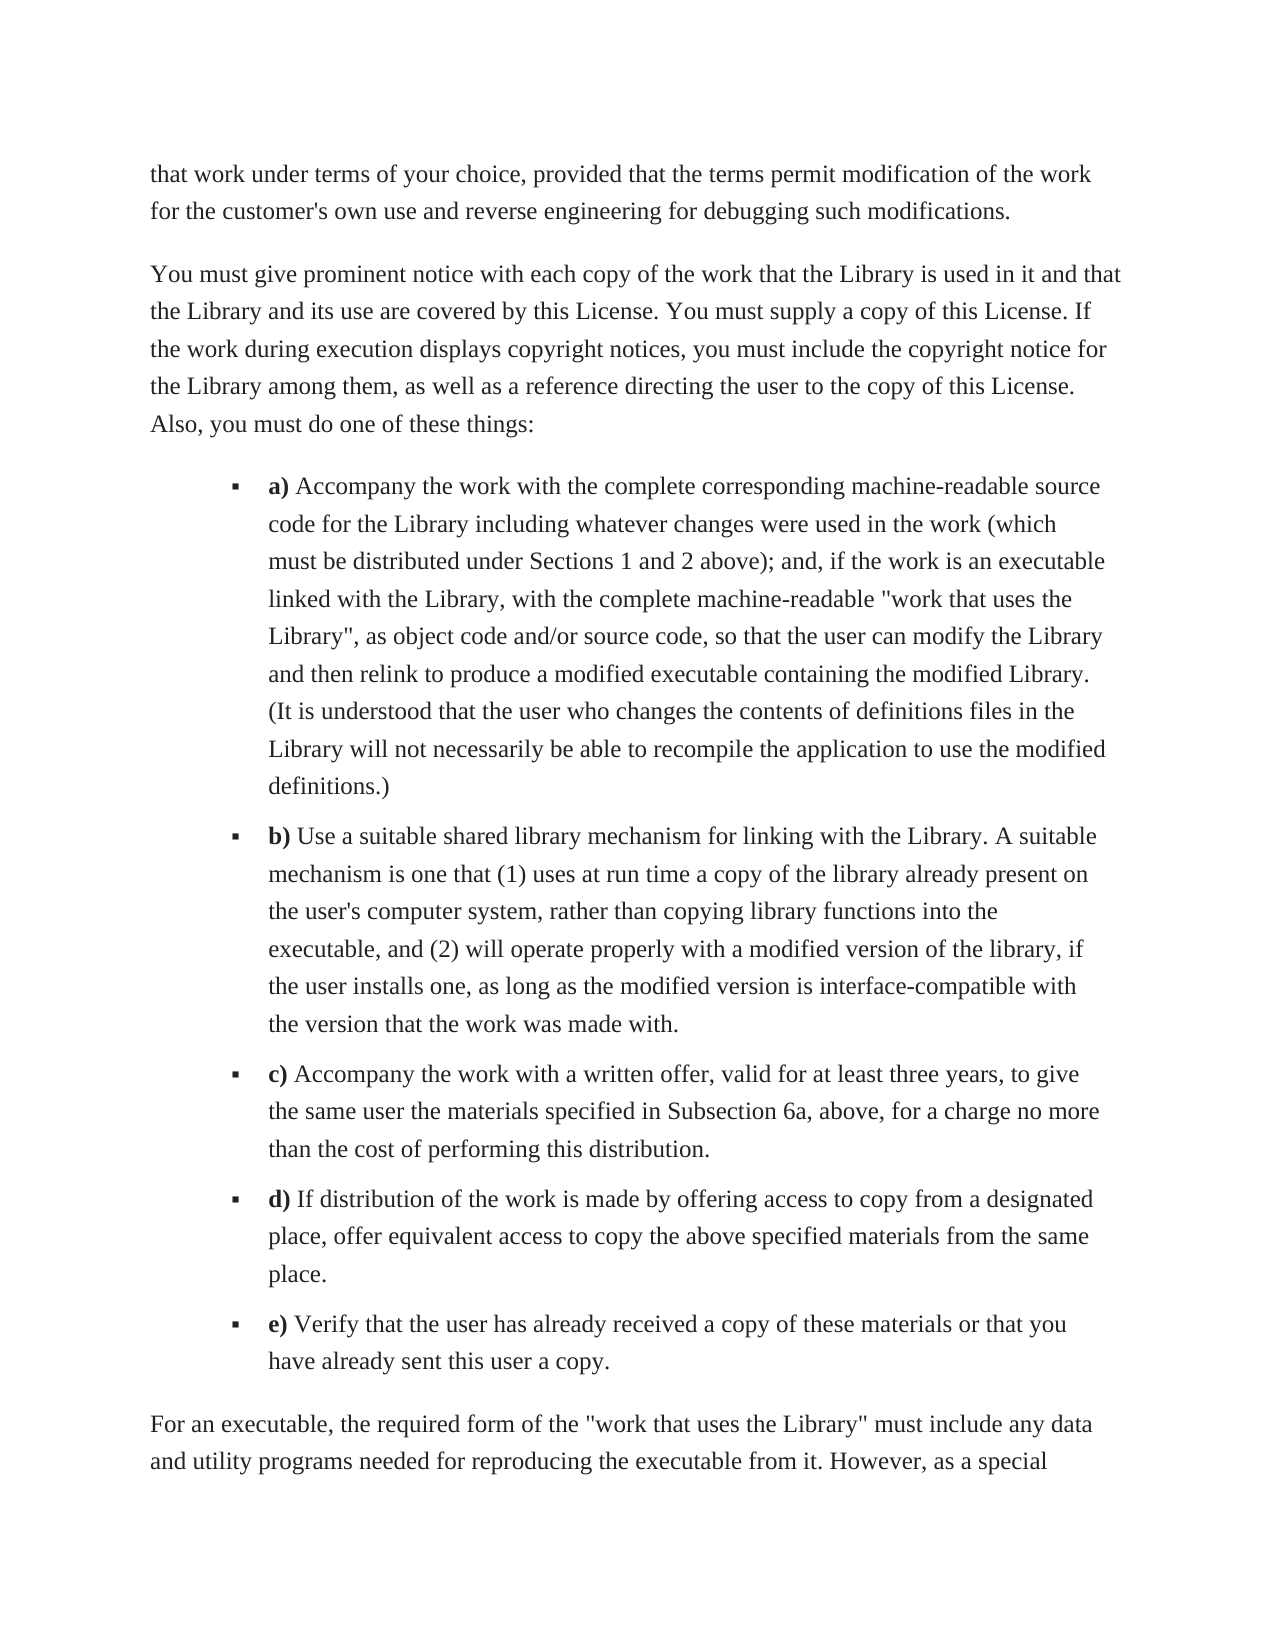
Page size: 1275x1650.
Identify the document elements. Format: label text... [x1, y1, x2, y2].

list d) If distribution of the work is made by offering access to copy from a designated place, offer equivalent access to copy the above specified materials from the same place. [231, 1175, 1107, 1287]
text You must give prominent notice with each copy of the work that the Library is used in it and that the Library and its use are covered by this License. You must supply a copy of this License. If the work during execution displays copyright notices, you must include the copyright notice for the Library among them, as well as a reference directing the user to the copy of this License. Also, you must do one of these things: [150, 250, 1125, 437]
list e) Verify that the user has already received a copy of these materials or that you have already sent this user a copy. [231, 1300, 1107, 1375]
list c) Accompany the work with a written offer, valid for at least three years, to give the same user the materials specified in Subsection 6a, above, for a charge no more than the cost of performing this distribution. [231, 1050, 1107, 1162]
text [150, 1400, 1125, 1475]
list b) Use a suitable shared library mechanism for linking with the Library. A suitable mechanism is one that (1) uses at run time a copy of the library already present on the user's computer system, rather than copying library functions into the executable, and (2) will operate properly with a modified version of the library, if the user installs one, as long as the modified version is interface-compatible with the version that the work was made with. [231, 812, 1107, 1037]
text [150, 150, 1125, 225]
list a) Accompany the work with the complete corresponding machine-readable source code for the Library including whatever changes were used in the work (which must be distributed under Sections 1 and 2 above); and, if the work is an executable linked with the Library, with the complete machine-readable "work that uses the Library", as object code and/or source code, so that the user can modify the Library and then relink to produce a modified executable containing the modified Library. (It is understood that the user who changes the contents of definitions files in the Library will not necessarily be able to recompile the application to use the modified definitions.) [231, 462, 1107, 800]
